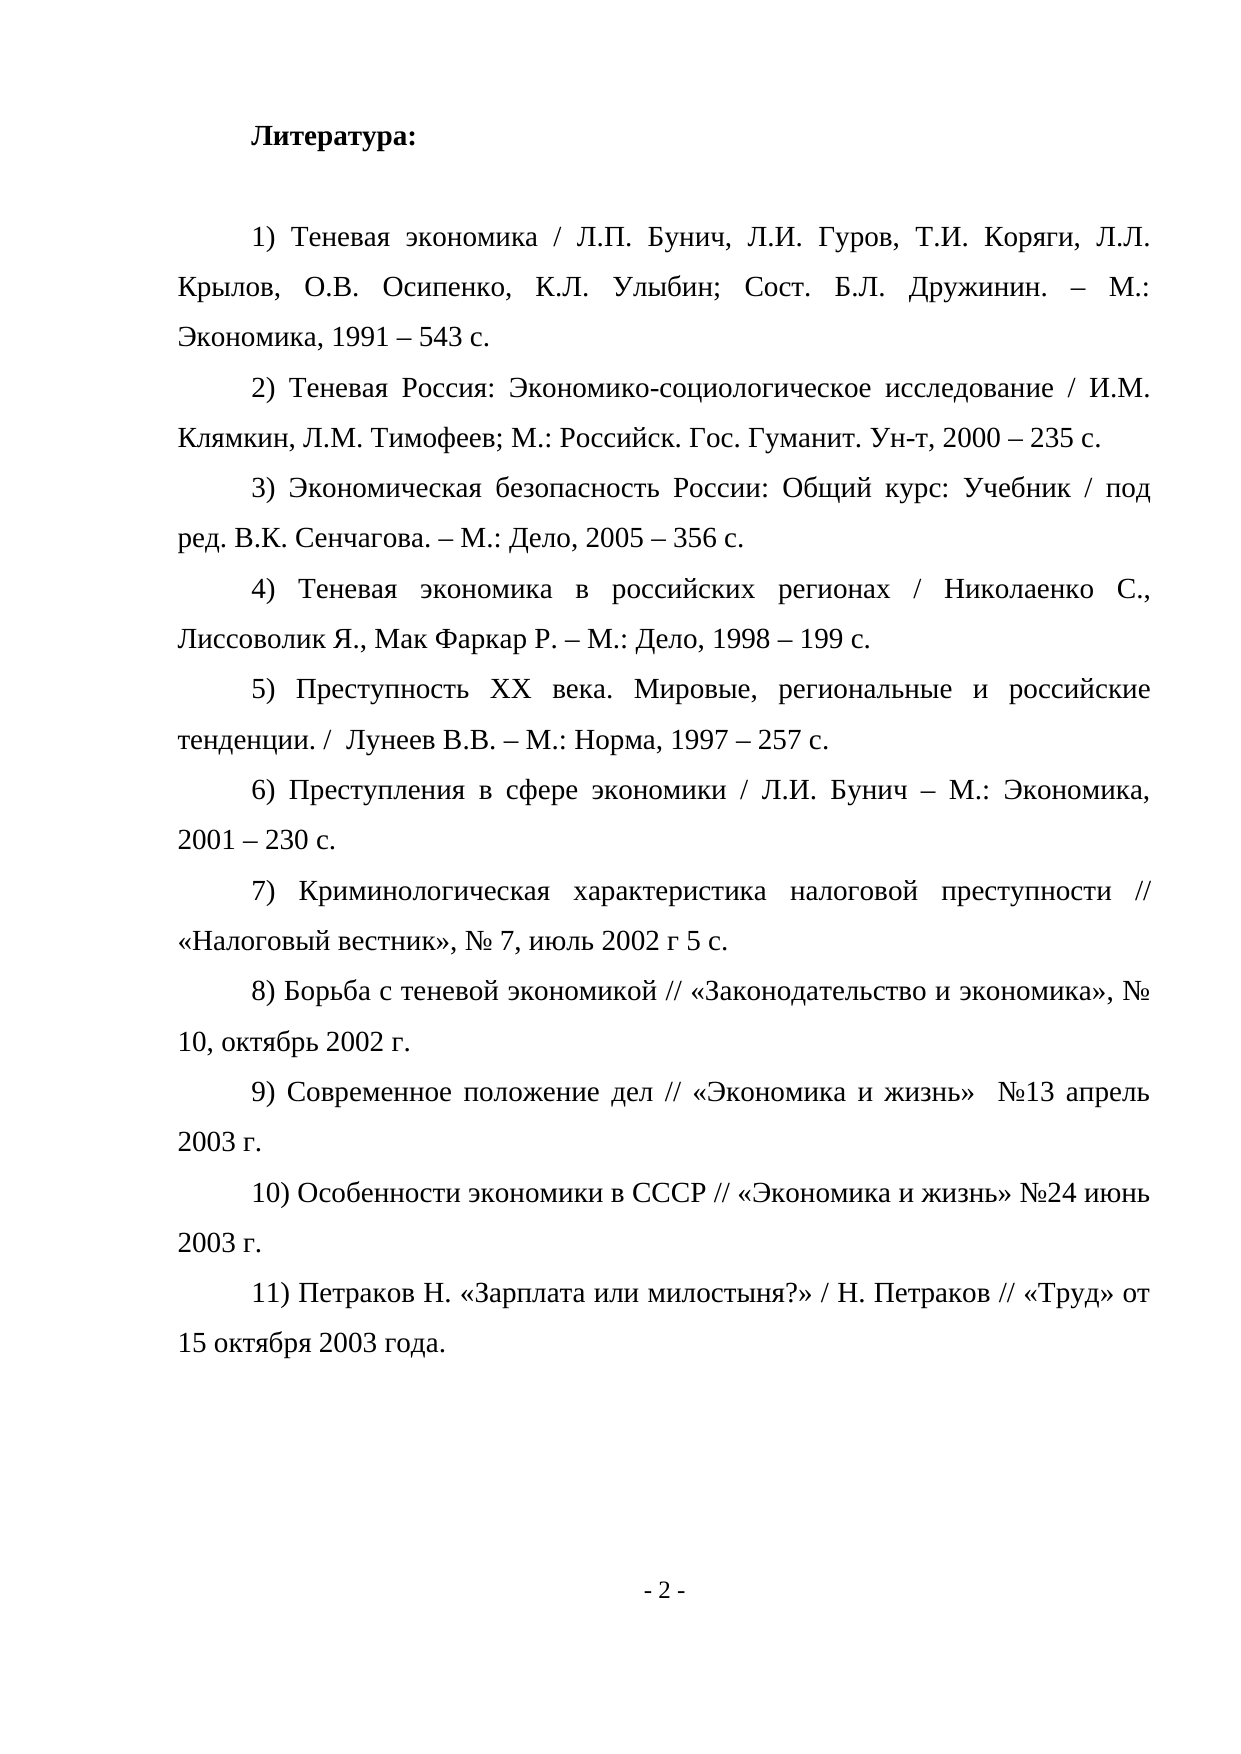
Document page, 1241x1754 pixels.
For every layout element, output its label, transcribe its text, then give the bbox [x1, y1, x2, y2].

text 11) Петраков Н. «Зарплата или милостыня?» / Н. Петраков // «Труд» от 15 октября 2003 года. [177, 1275, 1152, 1359]
text 8) Борьба с теневой экономикой // «Законодательство и экономика», № 10, октябрь 2002 г. [177, 973, 1152, 1057]
text 7) Криминологическая характеристика налоговой преступности // «Налоговый вестник», № 7, июль 2002 г 5 с. [177, 873, 1152, 957]
text 3) Экономическая безопасность России: Общий курс: Учебник / под ред. В.К. Сенчагова. – М.: Дело, 2005 – 356 с. [177, 470, 1152, 554]
text 4) Теневая экономика в российских регионах / Николаенко С., Лиссоволик Я., Мак Фаркар Р. – М.: Дело, 1998 – 199 с. [177, 571, 1152, 655]
text 6) Преступления в сфере экономики / Л.И. Бунич – М.: Экономика, 2001 – 230 с. [177, 772, 1152, 856]
text 1) Теневая экономика / Л.П. Бунич, Л.И. Гуров, Т.И. Коряги, Л.Л. Крылов, О.В. Осипенко, К.Л. Улыбин; Сост. Б.Л. Дружинин. – М.: Экономика, 1991 – 543 с. [177, 219, 1152, 353]
text 10) Особенности экономики в СССР // «Экономика и жизнь» №24 июнь . [177, 1175, 1152, 1258]
text 2) Теневая Россия: Экономико-социологическое исследование / И.М. Клямкин, Л.М. Тимофеев; М.: Российск. Гос. Гуманит. Ун-т, 2000 – 235 с. [177, 370, 1152, 453]
text 5) Преступность XX века. Мировые, региональные и российские тенденции. / Лунеев В.В. – М.: Норма, 1997 – 257 с. [177, 672, 1152, 755]
text 9) Современное положение дел // «Экономика и жизнь» №13 апрель . [177, 1074, 1152, 1158]
text Литература: [177, 118, 1152, 152]
